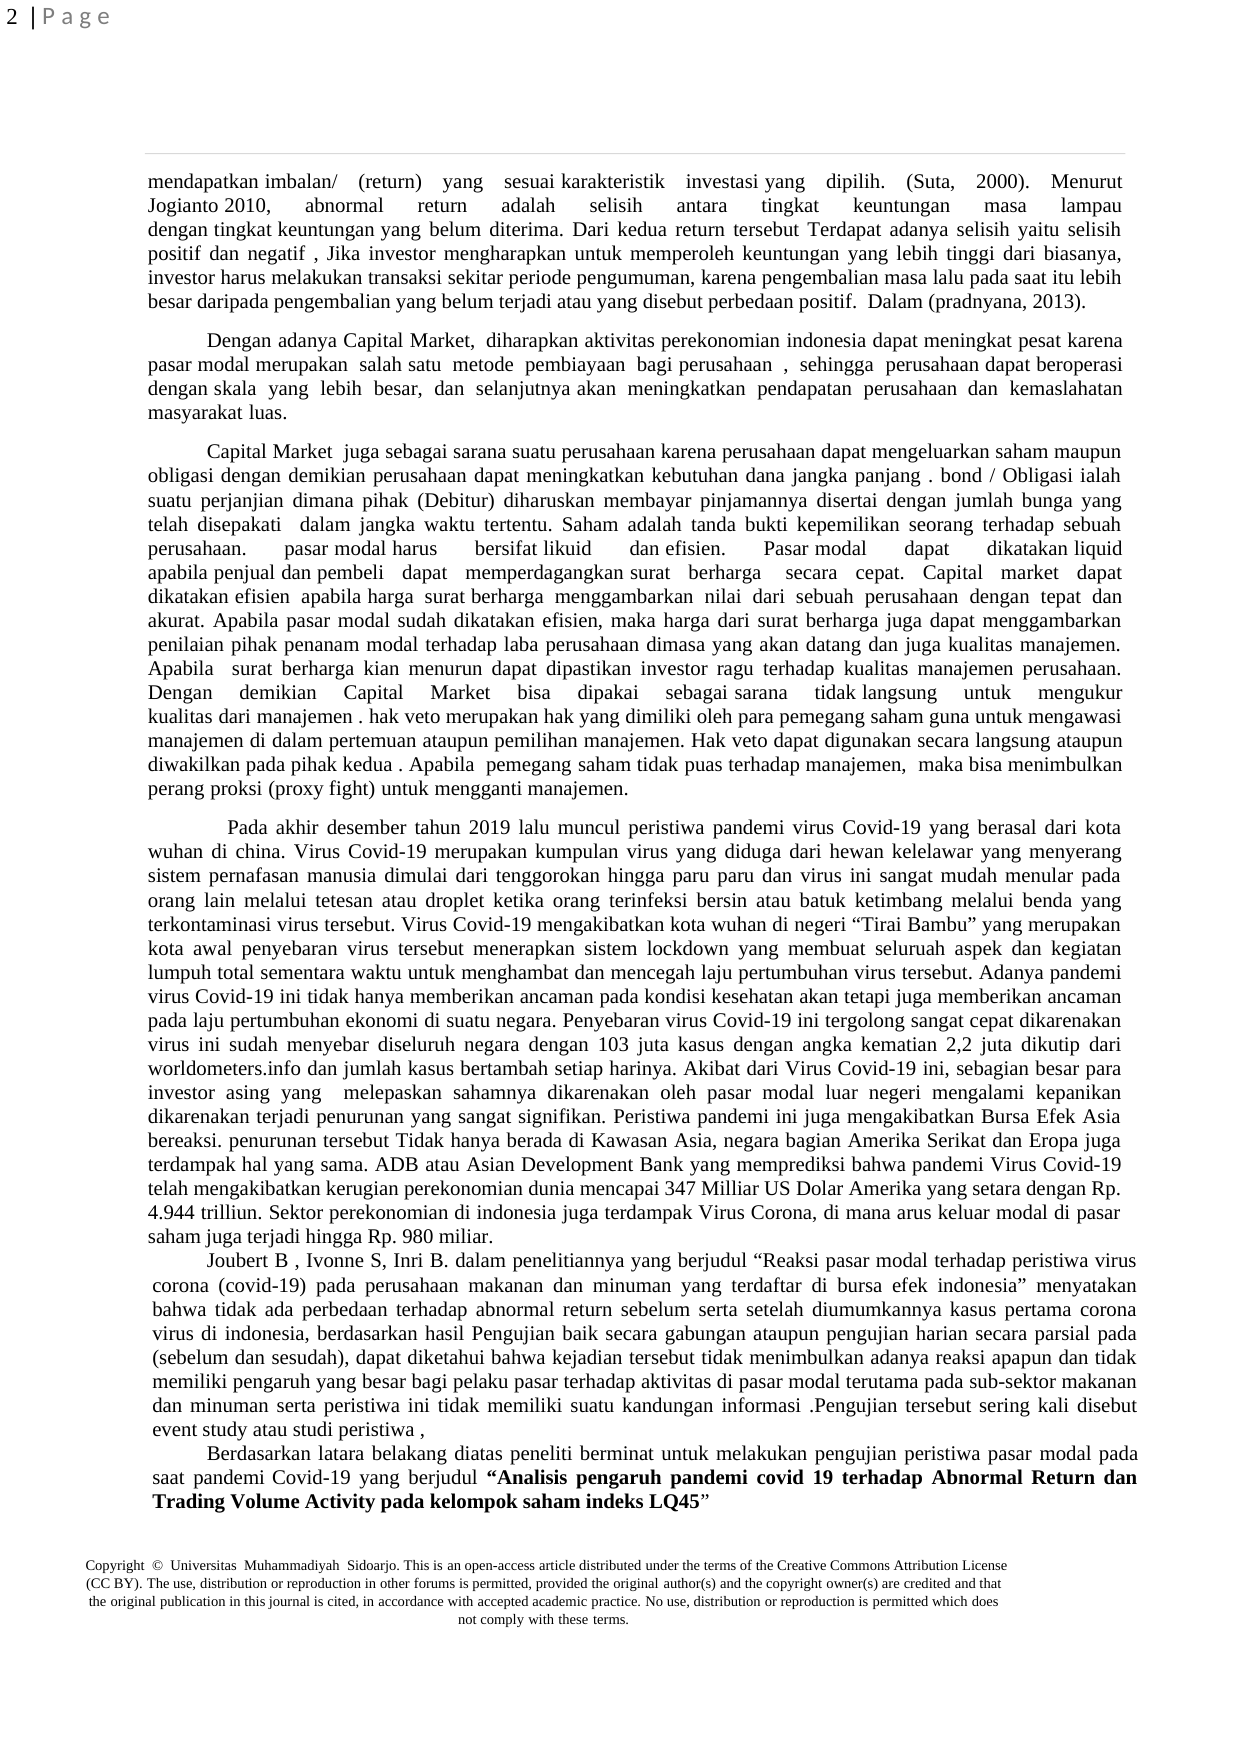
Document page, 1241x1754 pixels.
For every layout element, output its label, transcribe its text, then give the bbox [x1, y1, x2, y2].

text Pada akhir desember tahun 2019 lalu muncul peristiwa pandemi virus Covid-19 yang berasal dari kota wuhan di china. Virus Covid-19 merupakan kumpulan virus yang diduga dari hewan kelelawar yang menyerang sistem pernafasan manusia dimulai dari tenggorokan hingga paru paru dan virus ini sangat mudah menular pada orang lain melalui tetesan atau droplet ketika orang terinfeksi bersin atau batuk ketimbang melalui benda yang terkontaminasi virus tersebut. Virus Covid-19 mengakibatkan kota wuhan di negeri “Tirai Bambu” yang merupakan kota awal penyebaran virus tersebut menerapkan sistem lockdown yang membuat seluruah aspek dan kegiatan lumpuh total sementara waktu untuk menghambat dan mencegah laju pertumbuhan virus tersebut. Adanya pandemi virus Covid-19 ini tidak hanya memberikan ancaman pada kondisi kesehatan akan tetapi juga memberikan ancaman pada laju pertumbuhan ekonomi di suatu negara. Penyebaran virus Covid-19 ini tergolong sangat cepat dikarenakan virus ini sudah menyebar diseluruh negara dengan 103 juta kasus dengan angka kematian 2,2 juta dikutip dari worldometers.info dan jumlah kasus bertambah setiap harinya. Akibat dari Virus Covid-19 ini, sebagian besar para investor asing yang melepaskan sahamnya dikarenakan oleh pasar modal luar negeri mengalami kepanikan dikarenakan terjadi penurunan yang sangat signifikan. Peristiwa pandemi ini juga mengakibatkan Bursa Efek Asia bereaksi. penurunan tersebut Tidak hanya berada di Kawasan Asia, negara bagian Amerika Serikat dan Eropa juga terdampak hal yang sama. ADB atau Asian Development Bank yang memprediksi bahwa pandemi Virus Covid-19 telah mengakibatkan kerugian perekonomian dunia mencapai 347 Milliar US Dolar Amerika yang setara dengan Rp. 4.944 trilliun. Sektor perekonomian di indonesia juga terdampak Virus Corona, di mana arus keluar modal di pasar saham juga terjadi hingga Rp. 980 miliar. [148, 815, 1123, 1248]
text Joubert B , Ivonne S, Inri B. dalam penelitiannya yang berjudul “Reaksi pasar modal terhadap peristiwa virus corona (covid-19) pada perusahaan makanan dan minuman yang terdaftar di bursa efek indonesia” menyatakan bahwa tidak ada perbedaan terhadap abnormal return sebelum serta setelah diumumkannya kasus pertama corona virus di indonesia, berdasarkan hasil Pengujian baik secara gabungan ataupun pengujian harian secara parsial pada (sebelum dan sesudah), dapat diketahui bahwa kejadian tersebut tidak menimbulkan adanya reaksi apapun dan tidak memiliki pengaruh yang besar bagi pelaku pasar terhadap aktivitas di pasar modal terutama pada sub-sektor makanan dan minuman serta peristiwa ini tidak memiliki suatu kandungan informasi .Pengujian tersebut sering kali disebut event study atau studi peristiwa , [152, 1248, 1138, 1441]
text Dengan adanya Capital Market,0diharapkaniaktivitasiperekonomian indonesia dapatimeningkat pesat karena pasarimodalimerupakan salahisatu metode pembiayaan bagiiperusahaan , sehinggaiiperusahaanidapatiberoperasi denganiskala yangiilebihiibesar, dan selanjutnyaiakan meningkatkaniipendapatan perusahaanndan kemaslahatan masyarakatiluas. [148, 328, 1123, 424]
text Berdasarkan latara belakang diatas peneliti berminat untuk melakukan pengujian peristiwa pasarimodal pada saat pandemiICovid-19 yang berjudul “Analisis pengaruh pandemi covid 19 terhadap Abnormal Return dan Trading Volume Activity pada kelompok saham indeks LQ45” [152, 1441, 1138, 1513]
text Capital Market juga sebagai sarana suatu perusahaan karena perusahaan dapat mengeluarkan saham maupun obligasi dengan demikian perusahaan dapat meningkatkan kebutuhan dana jangka panjang . bond / Obligasi ialah suatu perjanjian dimana pihak (Debitur) diharuskan membayar pinjamannya disertai dengan jumlah bunga yang telah disepakati dalam jangka waktu tertentu. Saham adalah tanda bukti kepemilikan seorang terhadap sebuah perusahaan. pasarimodaliharus bersifatilikuid daniefisien. Pasarimodal dapat dikatakaniliquid apabilaipenjualidanipembeli dapat memperdagangkanisurat berhargai secara cepat. Capital market dapat dikatakaniefisien apabilaiharga suratiberharga menggambarkan nilai dari sebuah perusahaan dengan tepat dan akurat. Apabila pasar modal sudah dikatakan efisien, maka harga dari surat berharga juga dapat menggambarkan penilaian pihak penanam modal terhadap laba perusahaan dimasa yang akan datang dan juga kualitas manajemen. Apabila surat berharga kian menurun dapat dipastikan investor ragu terhadap kualitas manajemen perusahaan. Dengan demikian Capital Market bisa dipakai sebagaiisarana tidakilangsung untuk mengukur kualitasidariimanajemen . hak veto merupakan hak yang dimiliki oleh para pemegang saham guna untuk mengawasi manajemenidi dalamipertemuan ataupun pemilihanimanajemen. Hakivetoidapat digunakan secara langsungiataupun diwakilkan pada pihak kedua . Apabila pemegangisaham tidakipuas terhadap manajemen, imaka bisa menimbulkan perangiproksii(proxy fight)iuntukimengganti manajemen. [148, 439, 1123, 800]
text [148, 169, 1123, 313]
